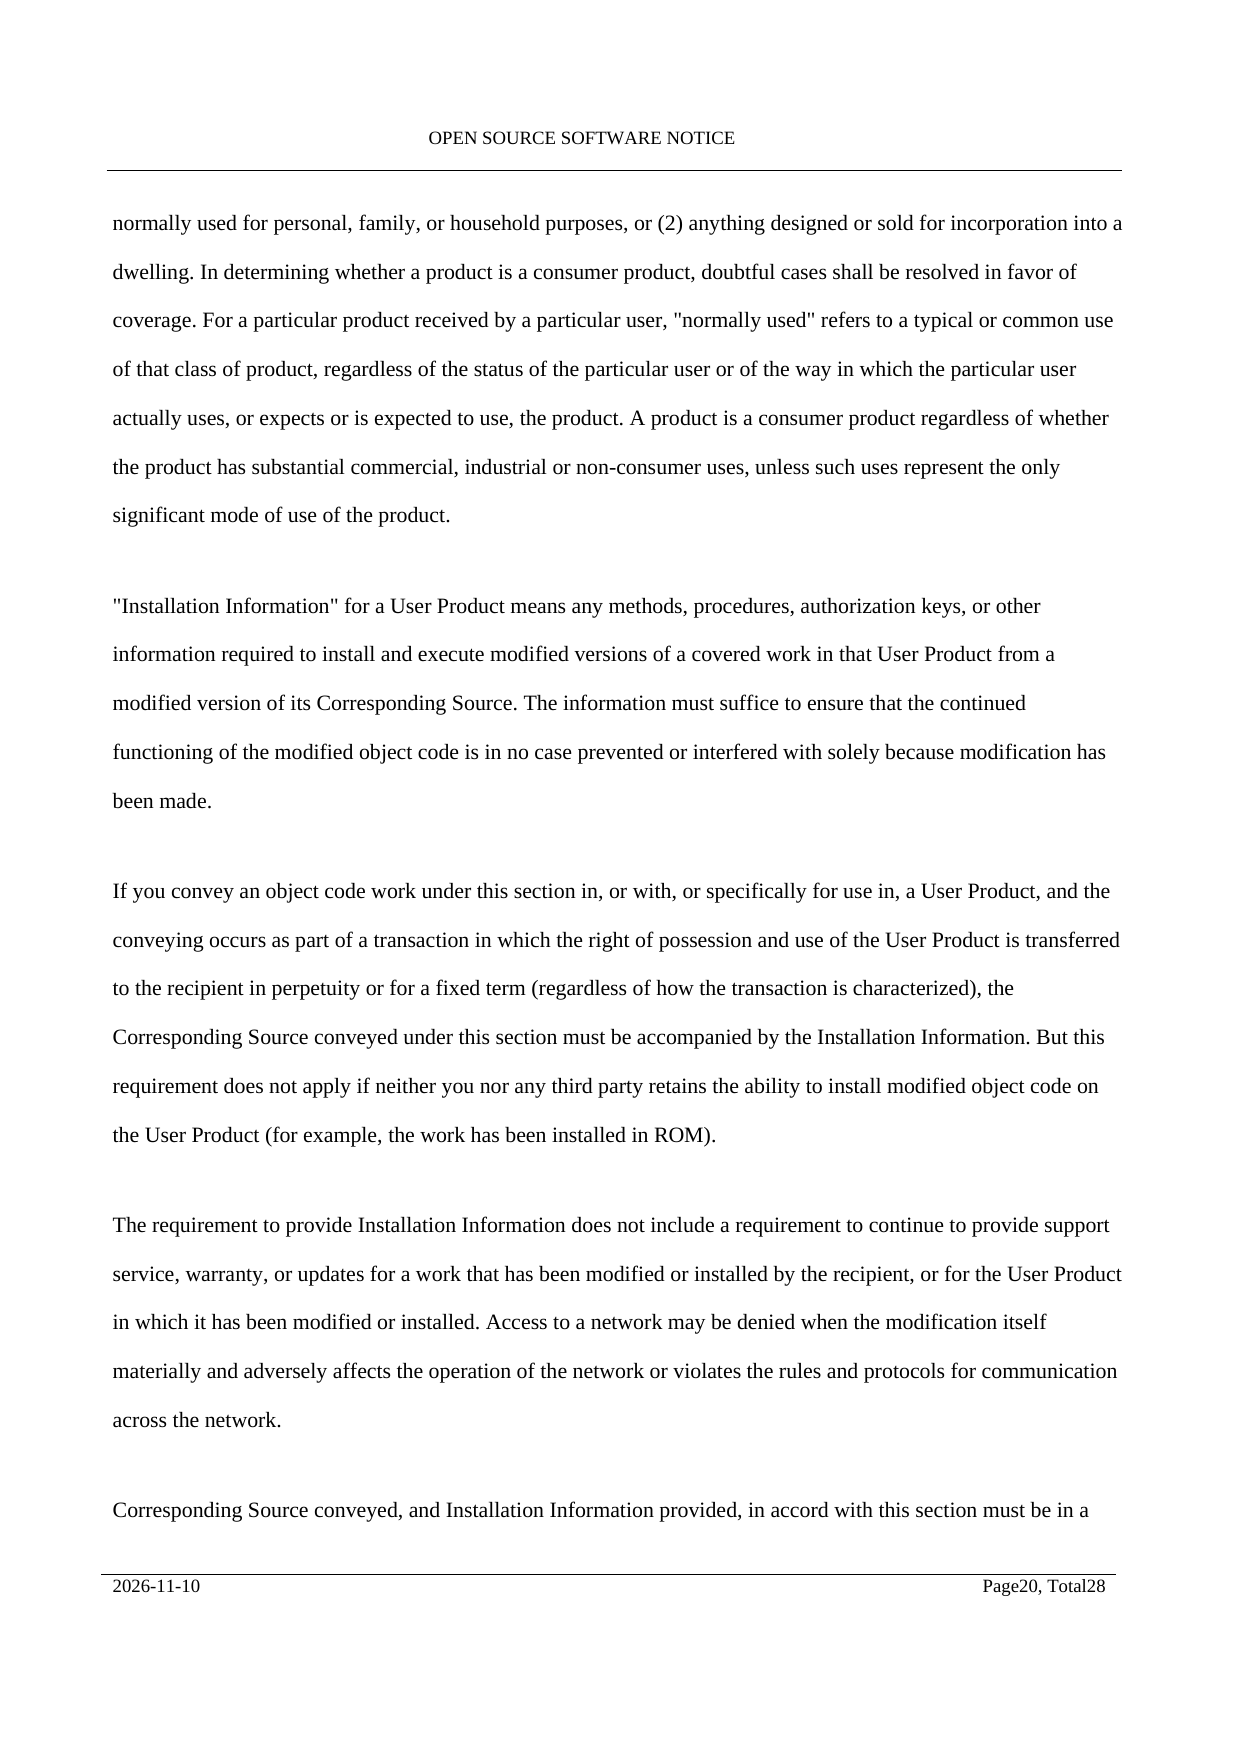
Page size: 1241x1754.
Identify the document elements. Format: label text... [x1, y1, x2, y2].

text "Installation Information" for a User Product means any methods, procedures, authorization keys, or other information required to install and execute modified versions of a covered work in that User Product from a modified version of its Corresponding Source. The information must suffice to ensure that the continued functioning of the modified object code is in no case prevented or interfered with solely because modification has been made. [112, 589, 1128, 817]
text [112, 206, 1128, 531]
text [112, 1493, 1128, 1526]
text The requirement to provide Installation Information does not include a requirement to continue to provide support service, warranty, or updates for a work that has been modified or installed by the recipient, or for the User Product in which it has been modified or installed. Access to a network may be denied when the modification itself materially and adversely affects the operation of the network or violates the rules and protocols for communication across the network. [112, 1208, 1128, 1436]
text If you convey an object code work under this section in, or with, or specifically for use in, a User Product, and the conveying occurs as part of a transaction in which the right of possession and use of the User Product is transferred to the recipient in perpetuity or for a fixed term (regardless of how the transaction is characterized), the Corresponding Source conveyed under this section must be accompanied by the Installation Information. But this requirement does not apply if neither you nor any third party retains the ability to install modified object code on the User Product (for example, the work has been installed in ROM). [112, 874, 1128, 1151]
